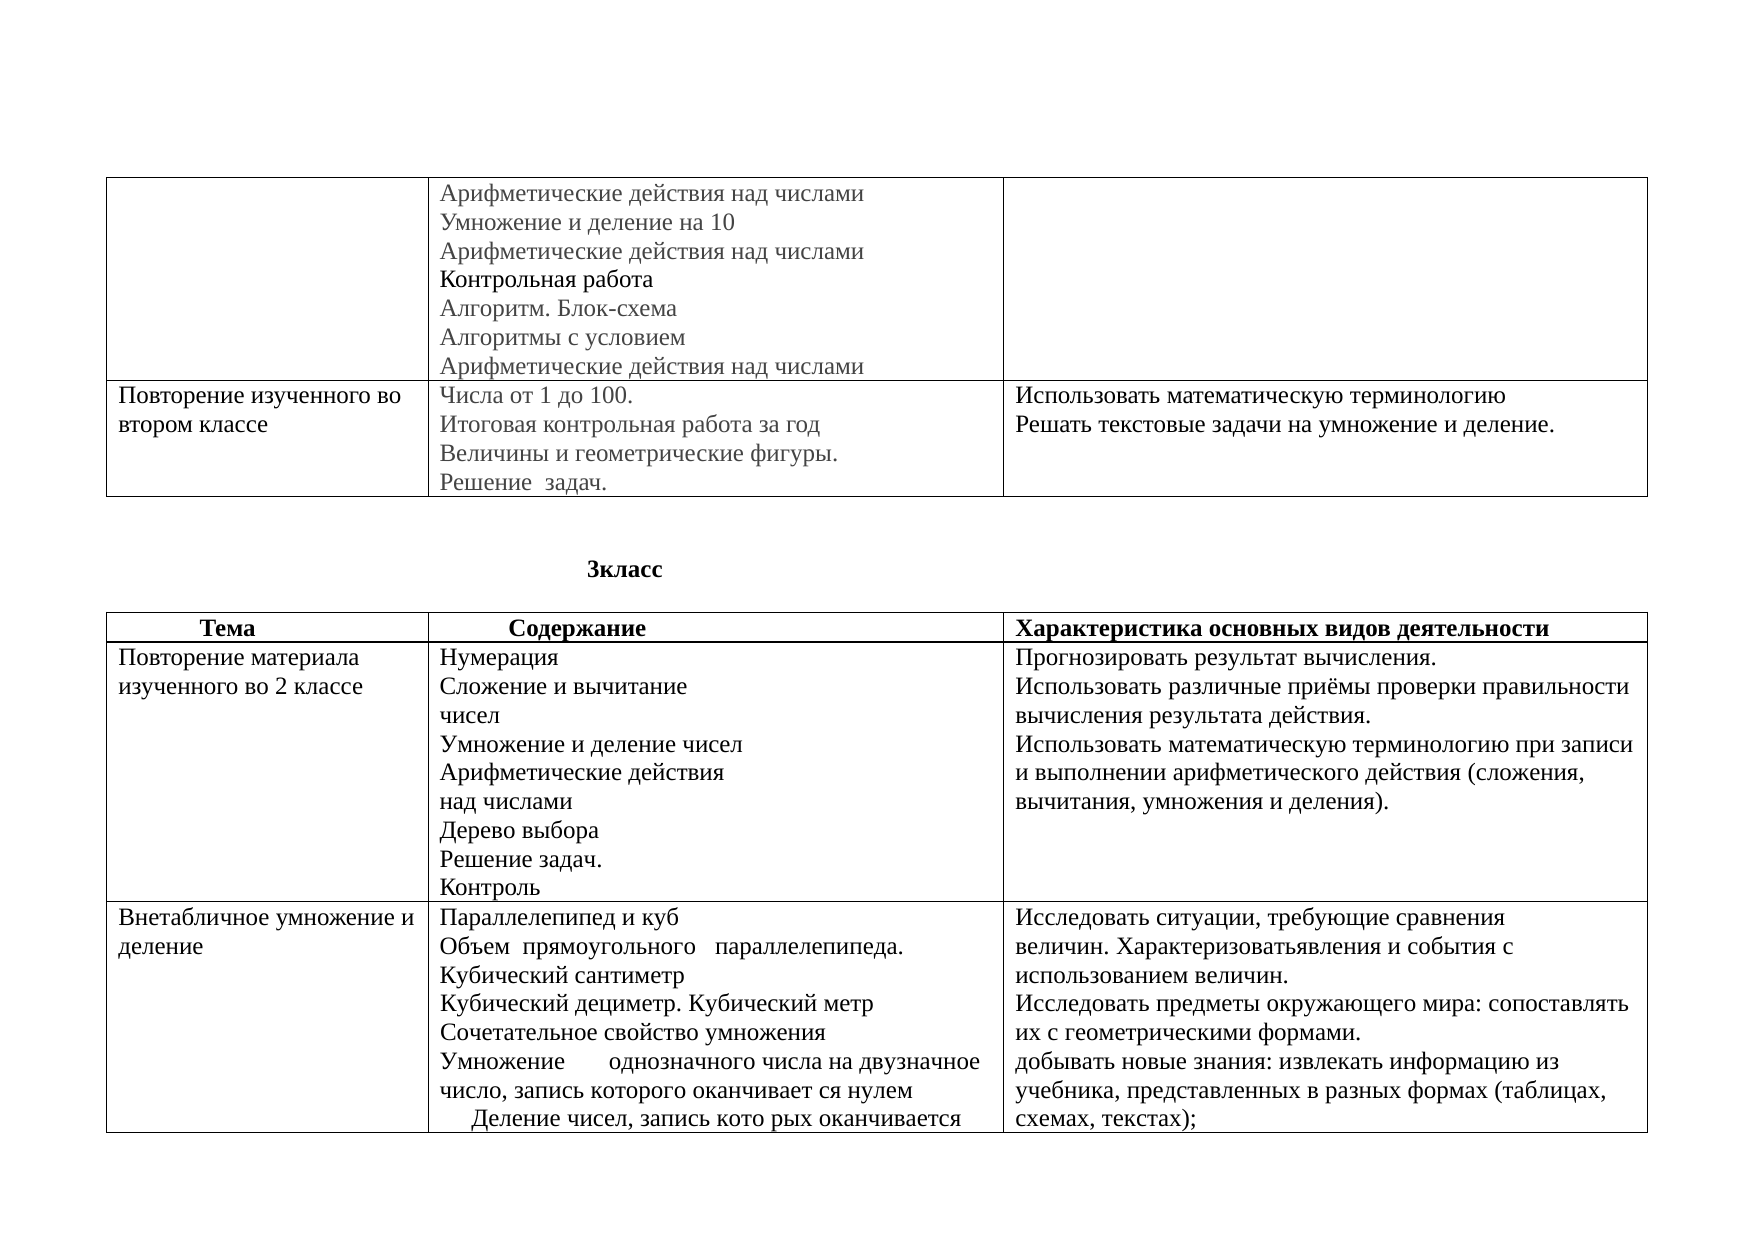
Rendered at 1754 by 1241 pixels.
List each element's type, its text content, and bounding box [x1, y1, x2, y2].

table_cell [1004, 178, 1647, 379]
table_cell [429, 178, 1003, 379]
table_cell Нумерация Сложение и вычитание чисел Умножение и деление чисел Арифметические действия над числами Дерево выбора Решение задач. Контроль [429, 643, 1003, 901]
table_header Содержание [429, 613, 1003, 641]
table_cell Повторение материала изученного во 2 классе [107, 643, 428, 901]
text 3класс [118, 554, 1636, 583]
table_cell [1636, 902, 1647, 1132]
table_cell Повторение изученного во втором классе [107, 381, 428, 496]
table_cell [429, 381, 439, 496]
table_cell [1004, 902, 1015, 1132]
table_header Характеристика основных видов деятельности [1004, 613, 1647, 641]
table_header Тема [107, 613, 428, 641]
table_cell Прогнозировать результат вычисления. Использовать различные приёмы проверки правильности вычисления результата действия. Использовать математическую терминологию при записи и выполнении арифметического действия (сложения, вычитания, умножения и деления). [1004, 643, 1647, 901]
table_cell Использовать математическую терминологию Решать текстовые задачи на умножение и деление. [1004, 381, 1647, 496]
table_cell Числа от 1 до 100. Итоговая контрольная работа за год Величины и геометрические фигуры. Решение задач. [607, 381, 1003, 496]
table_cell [107, 178, 428, 379]
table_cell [107, 902, 428, 1132]
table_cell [429, 902, 1003, 1132]
